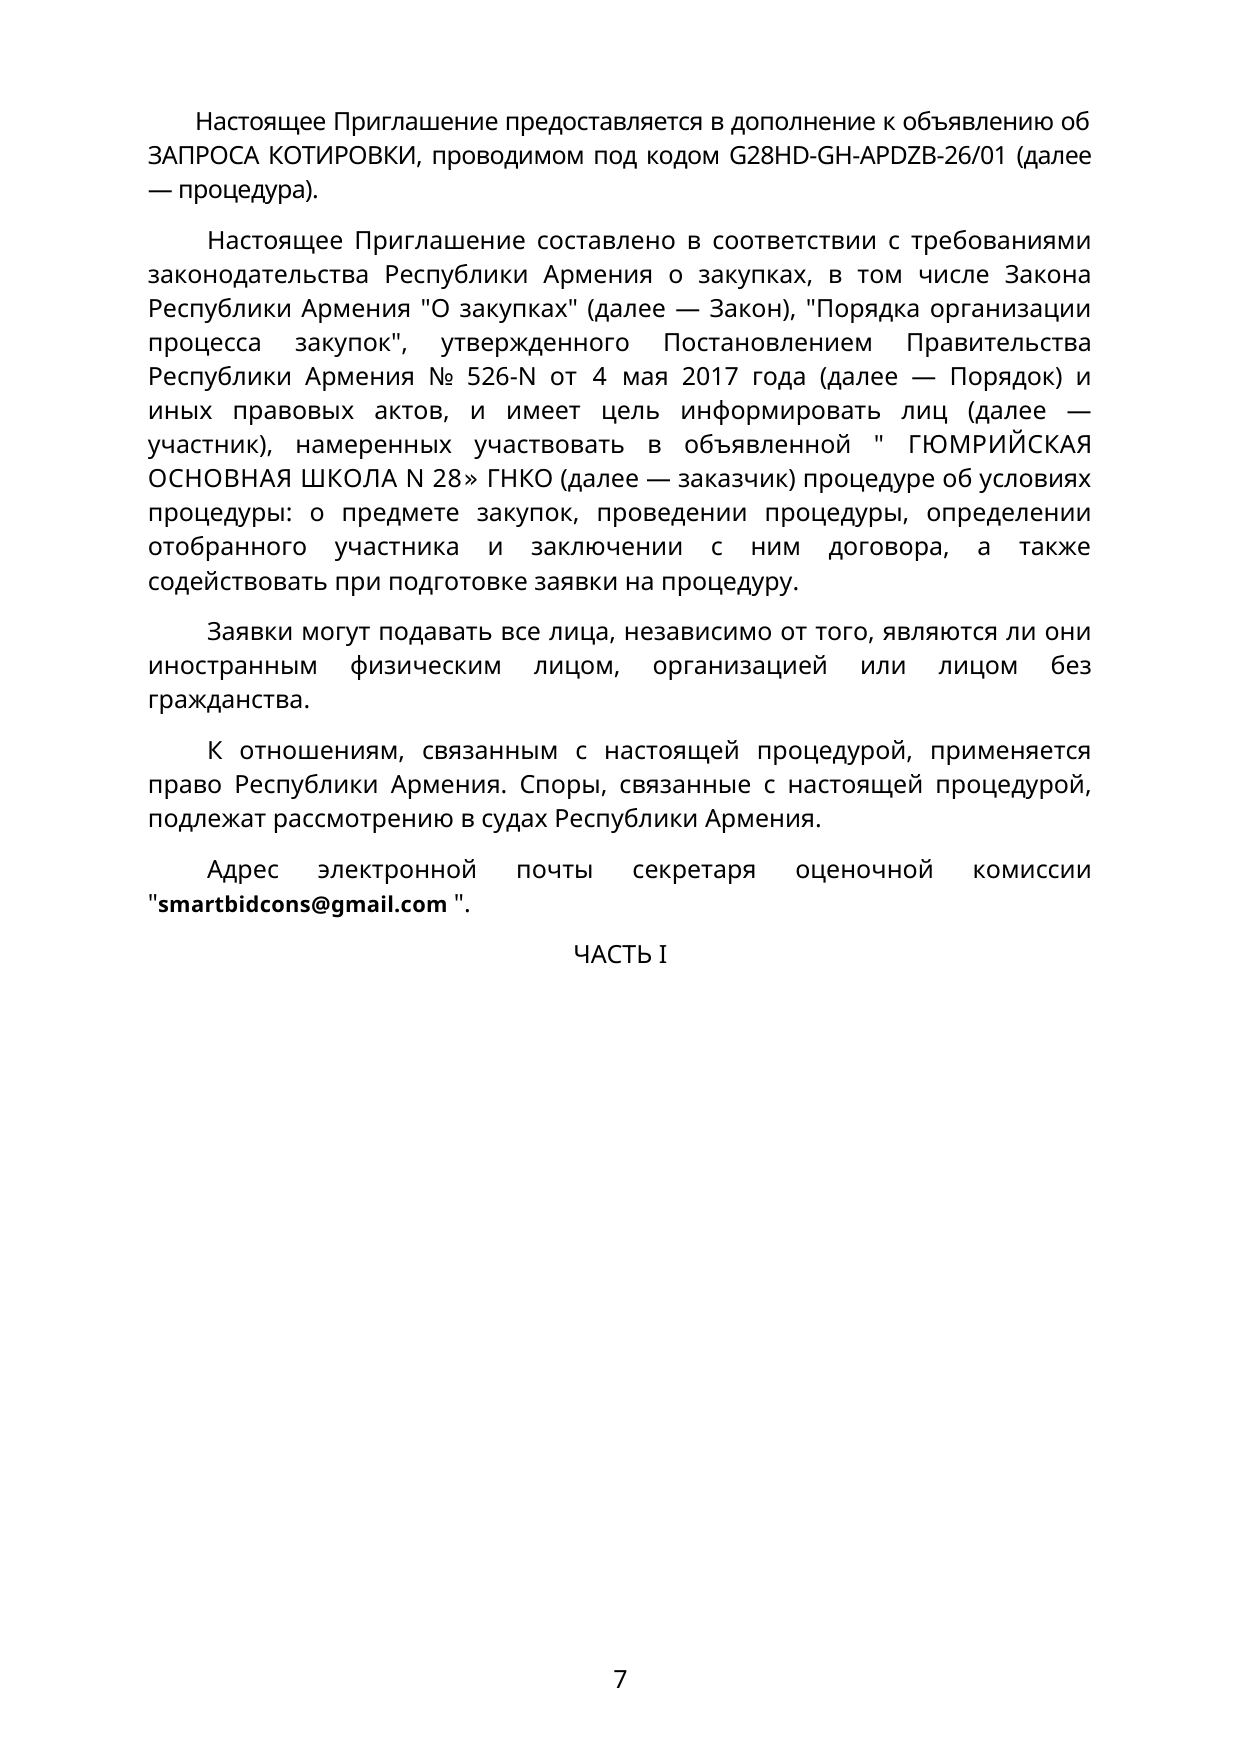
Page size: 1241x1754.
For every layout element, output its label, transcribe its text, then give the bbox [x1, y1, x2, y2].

text ЧАСТЬ I [148, 936, 1092, 970]
text К отношениям, связанным с настоящей процедурой, применяется право Республики Армения. Споры, связанные с настоящей процедурой, подлежат рассмотрению в судах Республики Армения. [148, 733, 1092, 835]
text Заявки могут подавать все лица, независимо от того, являются ли они иностранным физическим лицом, организацией или лицом без гражданства. [148, 614, 1092, 716]
text Настоящее Приглашение составлено в соответствии с требованиями законодательства Республики Армения о закупках, в том числе Закона Республики Армения "О закупках" (далее — Закон), "Порядка организации процесса закупок", утвержденного Постановлением Правительства Республики Армения № 526-N от 4 мая 2017 года (далее — Порядок) и иных правовых актов, и имеет цель информировать лиц (далее — участник), намеренных участвовать в объявленной " ГЮМРИЙСКАЯ ОСНОВНАЯ ШКОЛА N 28» ГНКО (далее — заказчик) процедуре об условиях процедуры: о предмете закупок, проведении процедуры, определении отобранного участника и заключении с ним договора, а также содействовать при подготовке заявки на процедуру. [148, 222, 1092, 597]
text Настоящее Приглашение предоставляется в дополнение к объявлению об ЗАПРОСА КОТИРОВКИ, проводимом под кодом G28HD-GH-APDZB-26/01 (далее — процедура). [89, 103, 1092, 206]
text Адрес электронной почты секретаря оценочной комиссии "smartbidcons@gmail.com ". [148, 852, 1092, 920]
